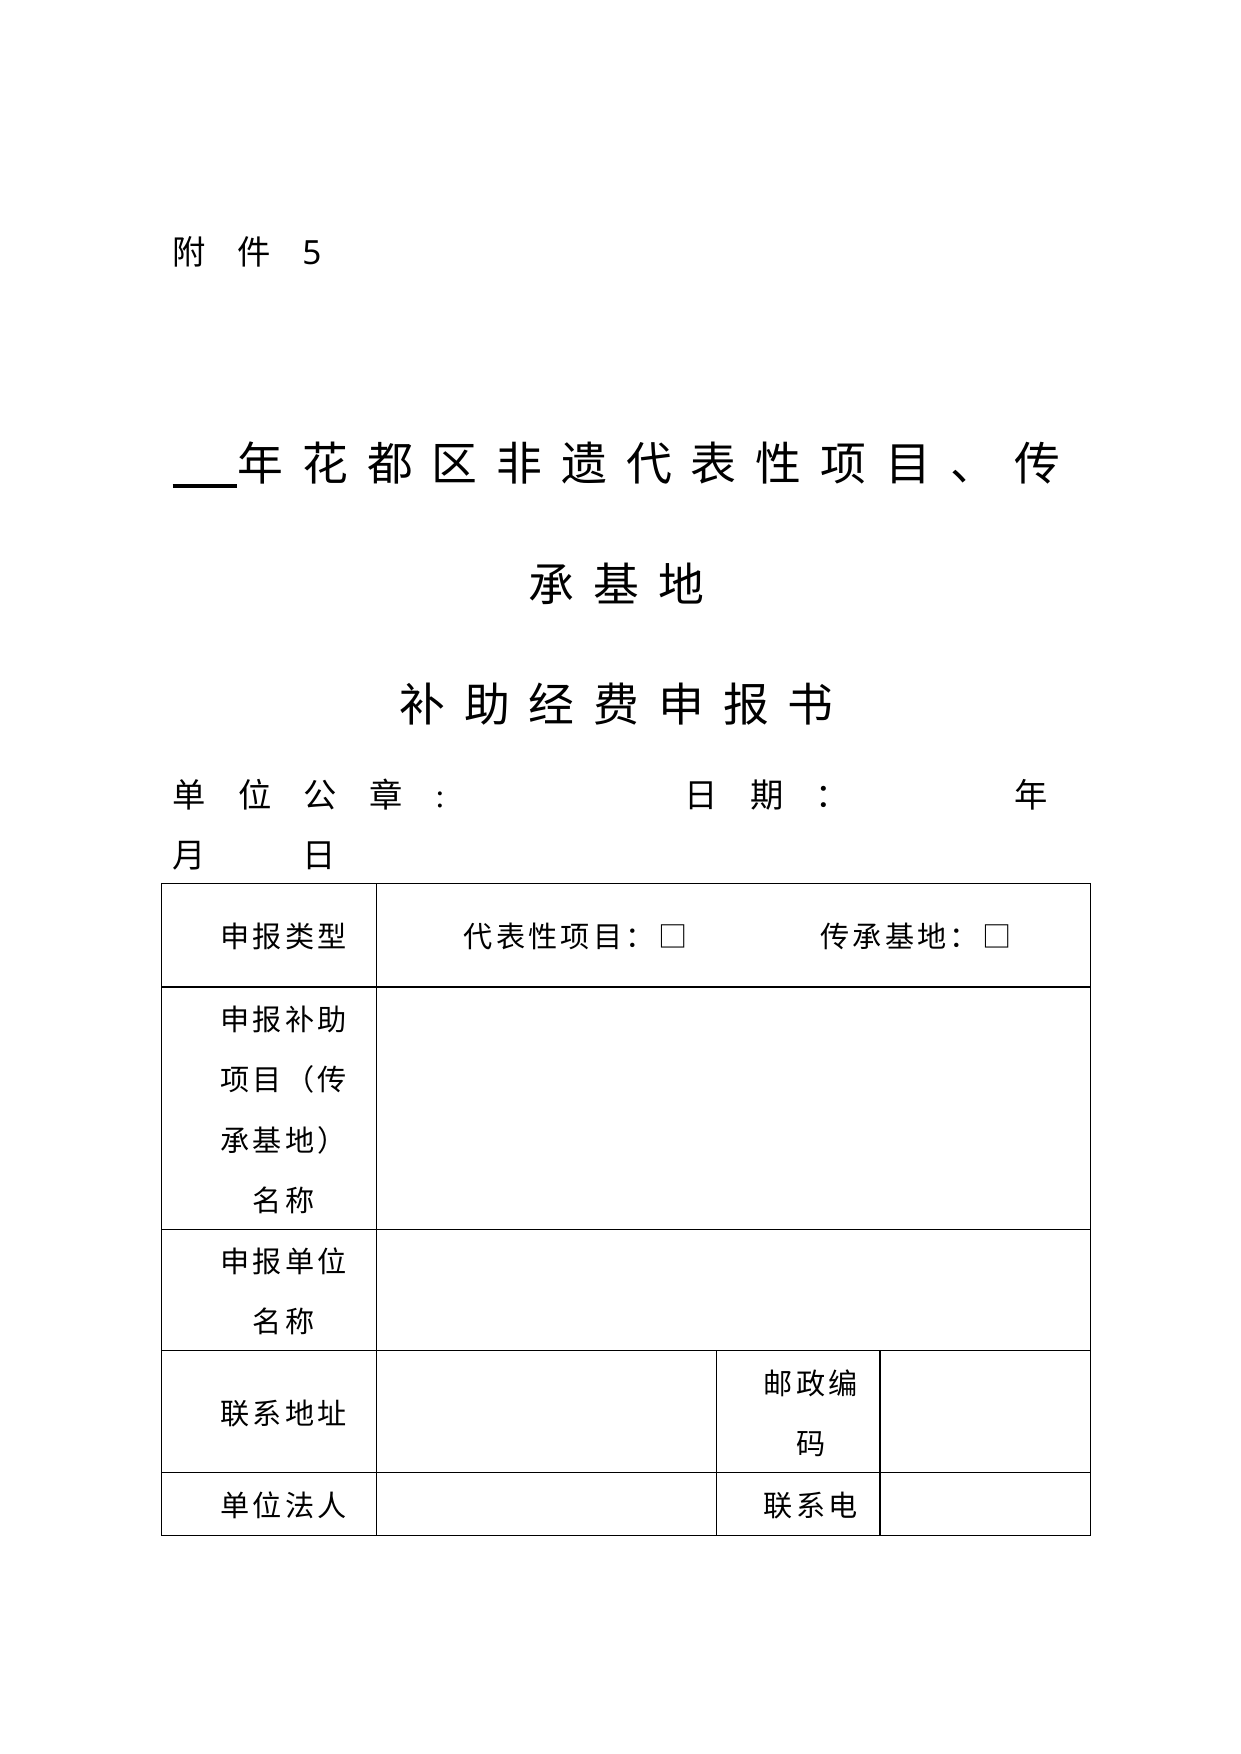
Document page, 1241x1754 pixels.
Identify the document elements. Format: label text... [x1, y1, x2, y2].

text 单位公章: 日期： 年 月 日 [172, 762, 1079, 883]
table_header 代表性项目：□ 传承基地：□ [377, 884, 1090, 986]
table_cell 申报单位名称 [162, 1230, 376, 1350]
text 补助经费申报书 [172, 642, 1079, 762]
table_cell 联系电话 [717, 1473, 879, 1535]
table_cell [881, 1351, 1090, 1472]
table_cell [881, 1473, 1090, 1535]
table_cell 单位法人 [162, 1473, 376, 1535]
text 年花都区非遗代表性项目、传承基地 [172, 400, 1079, 642]
table_cell [377, 1230, 1090, 1350]
text 附件5 [172, 219, 1079, 280]
table_cell [377, 1351, 716, 1472]
table_header 申报类型 [162, 884, 376, 986]
table_cell 邮政编码 [717, 1351, 879, 1472]
table_cell 申报补助项目（传承基地） 名称 [162, 988, 376, 1229]
table_cell [377, 988, 1090, 1229]
table_cell [377, 1473, 716, 1535]
table_cell 联系地址 [162, 1351, 376, 1472]
